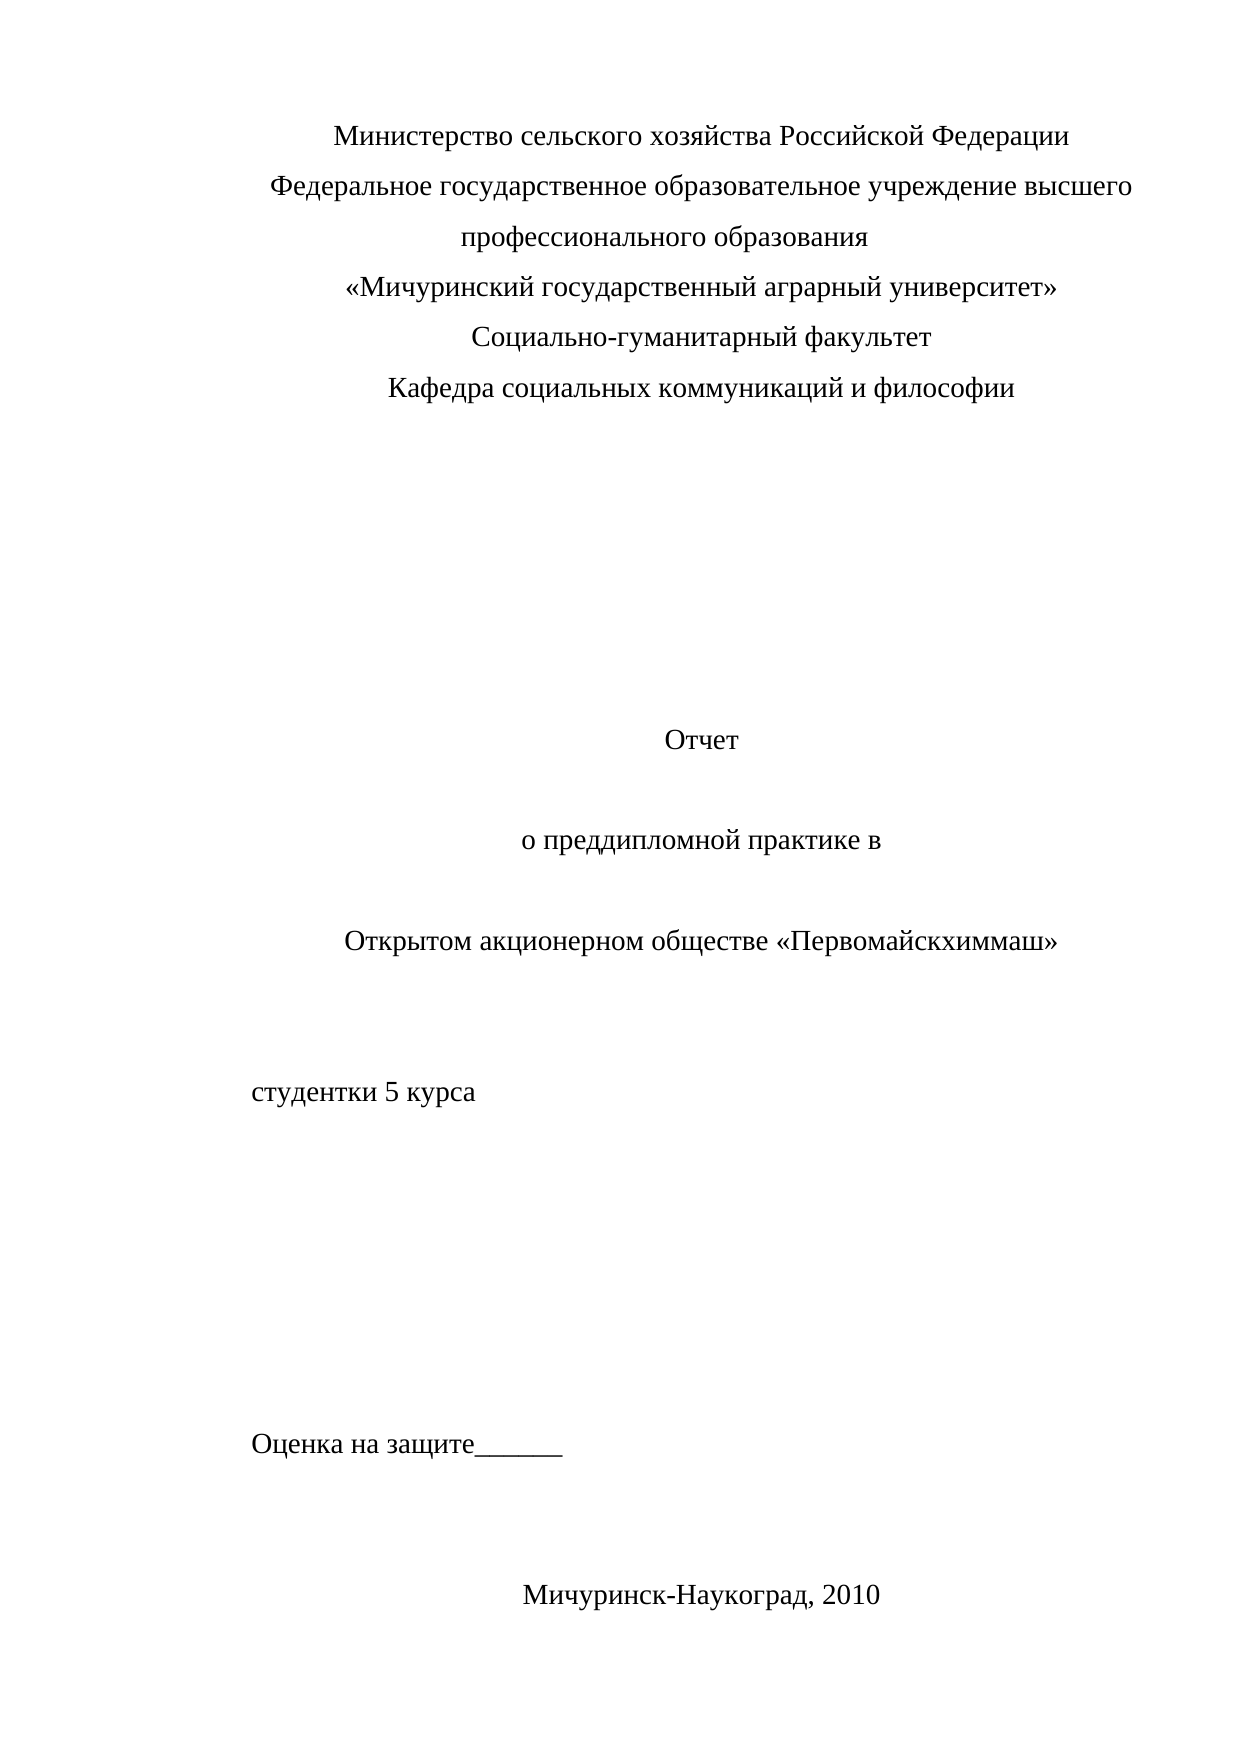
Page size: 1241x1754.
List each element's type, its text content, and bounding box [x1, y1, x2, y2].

text Кафедра социальных коммуникаций и философии [177, 370, 1152, 403]
text Федеральное государственное образовательное учреждение высшего профессионального образования [177, 168, 1152, 252]
text Открытом акционерном обществе «Первомайскхиммаш» [177, 923, 1152, 957]
text Социально-гуманитарный факультет [177, 319, 1152, 353]
text о преддипломной практике в [177, 822, 1152, 856]
text Мичуринск-Наукоград, 2010 [177, 1577, 1152, 1611]
text Отчет [177, 722, 1152, 755]
text Министерство сельского хозяйства Российской Федерации [177, 118, 1152, 152]
text Оценка на защите______ [177, 1426, 1152, 1460]
text студентки 5 курса [177, 1074, 1152, 1108]
text «Мичуринский государственный аграрный университет» [177, 269, 1152, 303]
